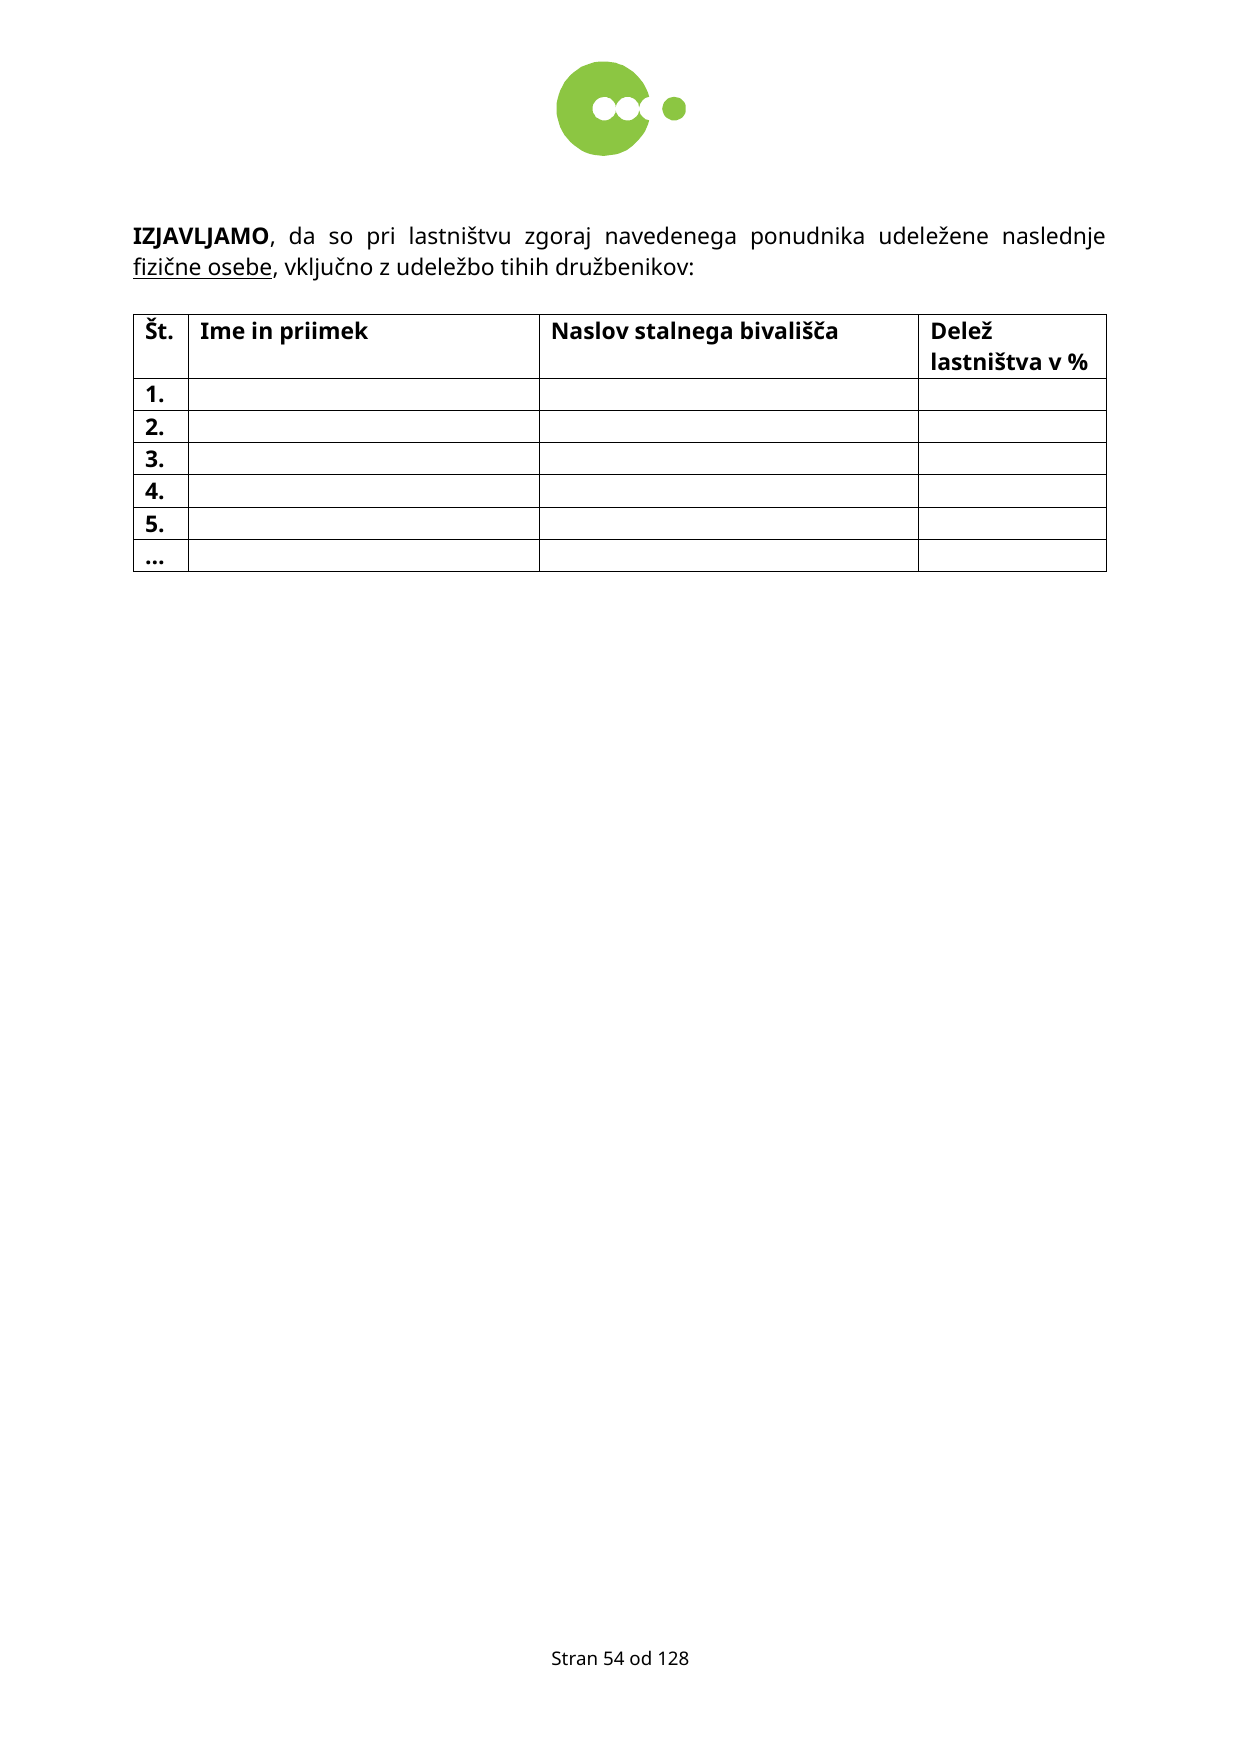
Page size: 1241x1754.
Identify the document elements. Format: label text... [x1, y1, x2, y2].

table_cell [540, 443, 918, 474]
table_cell [189, 475, 539, 507]
text IZJAVLJAMO, da so pri lastništvu zgoraj navedenega ponudnika udeležene naslednje fizične osebe, vključno z udeležbo tihih družbenikov: [133, 220, 1107, 283]
table_cell [540, 540, 918, 571]
table_cell 3. [134, 443, 188, 474]
table_header Naslov stalnega bivališča [540, 315, 918, 377]
table_cell [540, 475, 918, 507]
table_cell [919, 411, 1106, 442]
table_cell [919, 508, 1106, 539]
table_cell 5. [134, 508, 188, 539]
table_cell [189, 443, 539, 474]
table_cell [919, 443, 1106, 474]
table_cell [919, 379, 1106, 410]
table_cell 4. [134, 475, 188, 507]
table_cell [540, 379, 918, 410]
table_cell [540, 411, 918, 442]
table_cell [919, 475, 1106, 507]
table_cell [540, 508, 918, 539]
table_header Št. [134, 315, 188, 377]
table_header Ime in priimek [189, 315, 539, 377]
table_cell [919, 540, 1106, 571]
table_cell 1. [134, 379, 188, 410]
table_cell 2. [134, 411, 188, 442]
table_cell [189, 508, 539, 539]
table_header Delež lastništva v % [919, 315, 1106, 377]
table_cell [189, 411, 539, 442]
table_cell … [134, 540, 188, 571]
table_cell [189, 540, 539, 571]
table_cell [189, 379, 539, 410]
